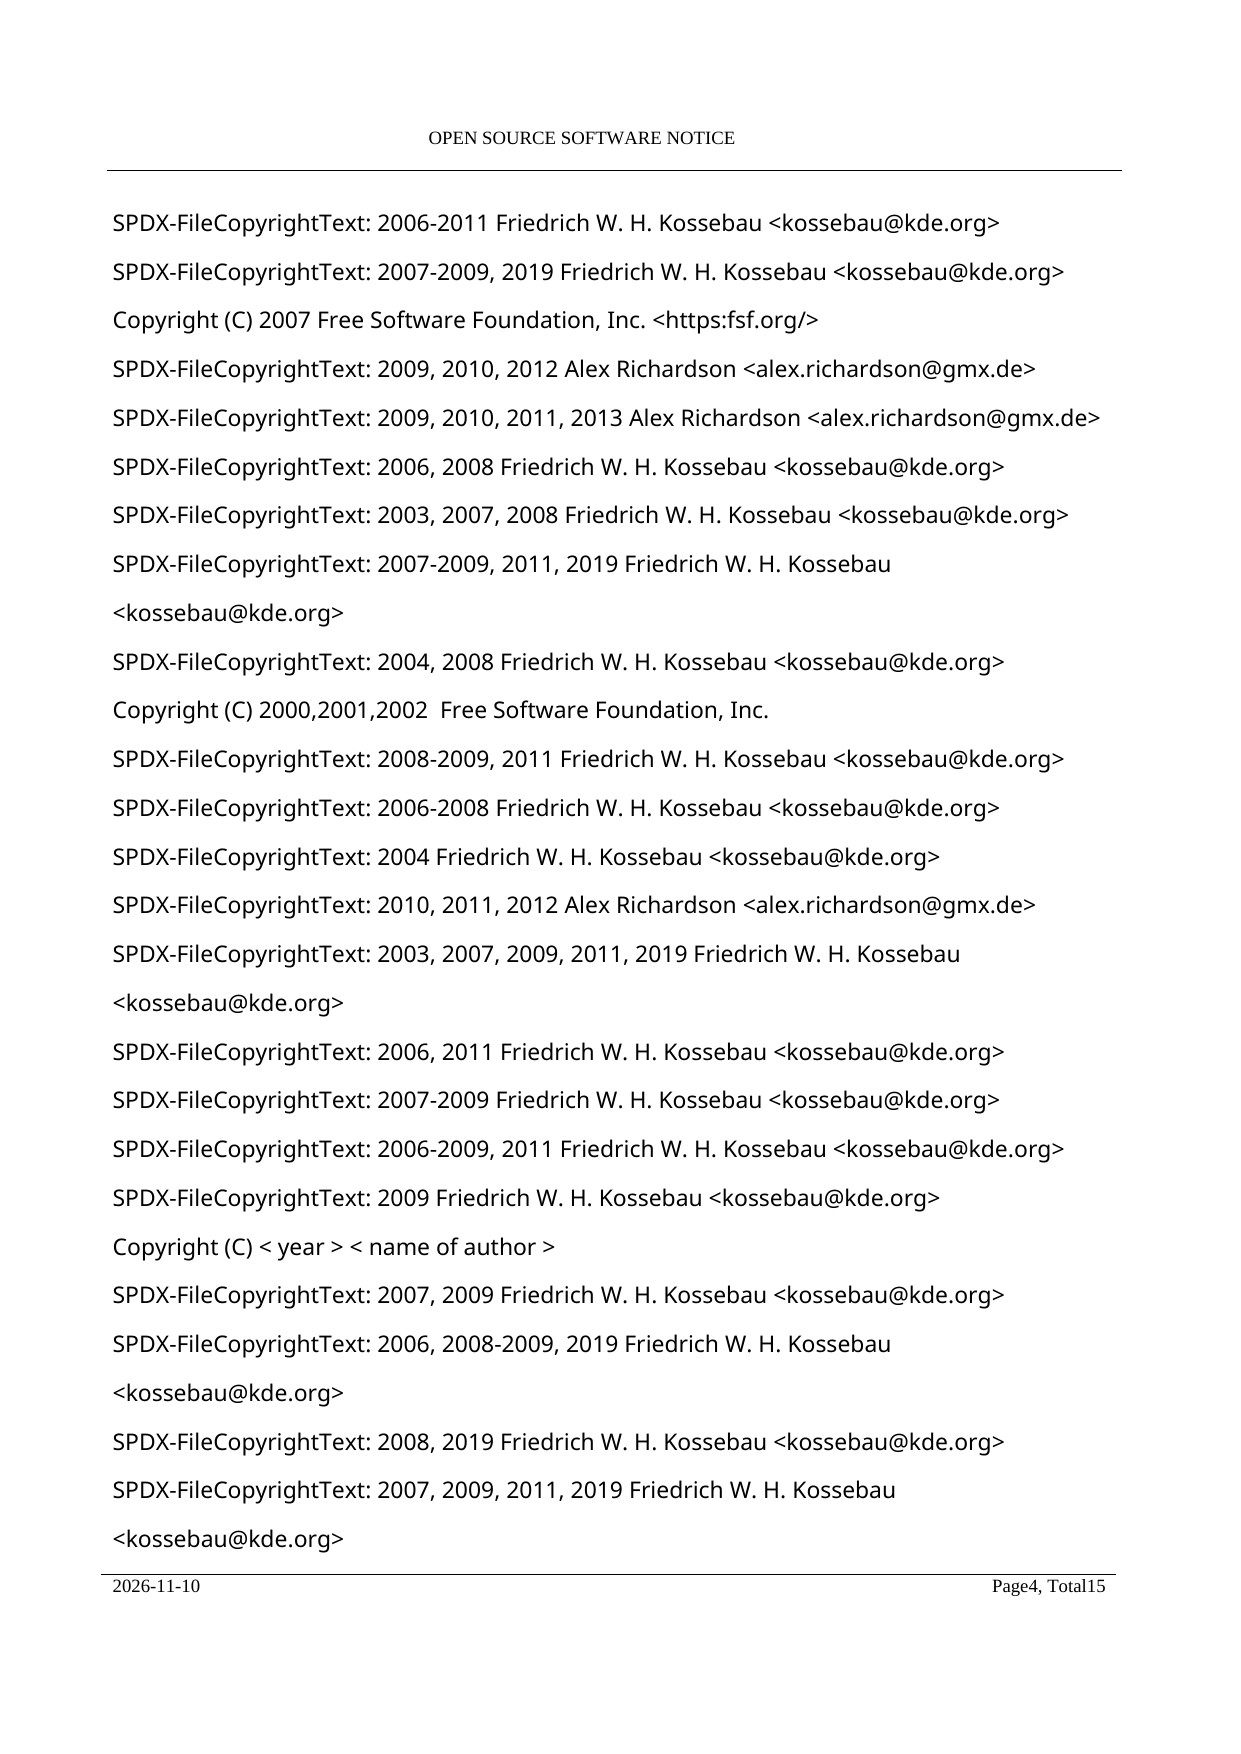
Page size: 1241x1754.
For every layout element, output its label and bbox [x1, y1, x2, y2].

text [112, 206, 1128, 1555]
